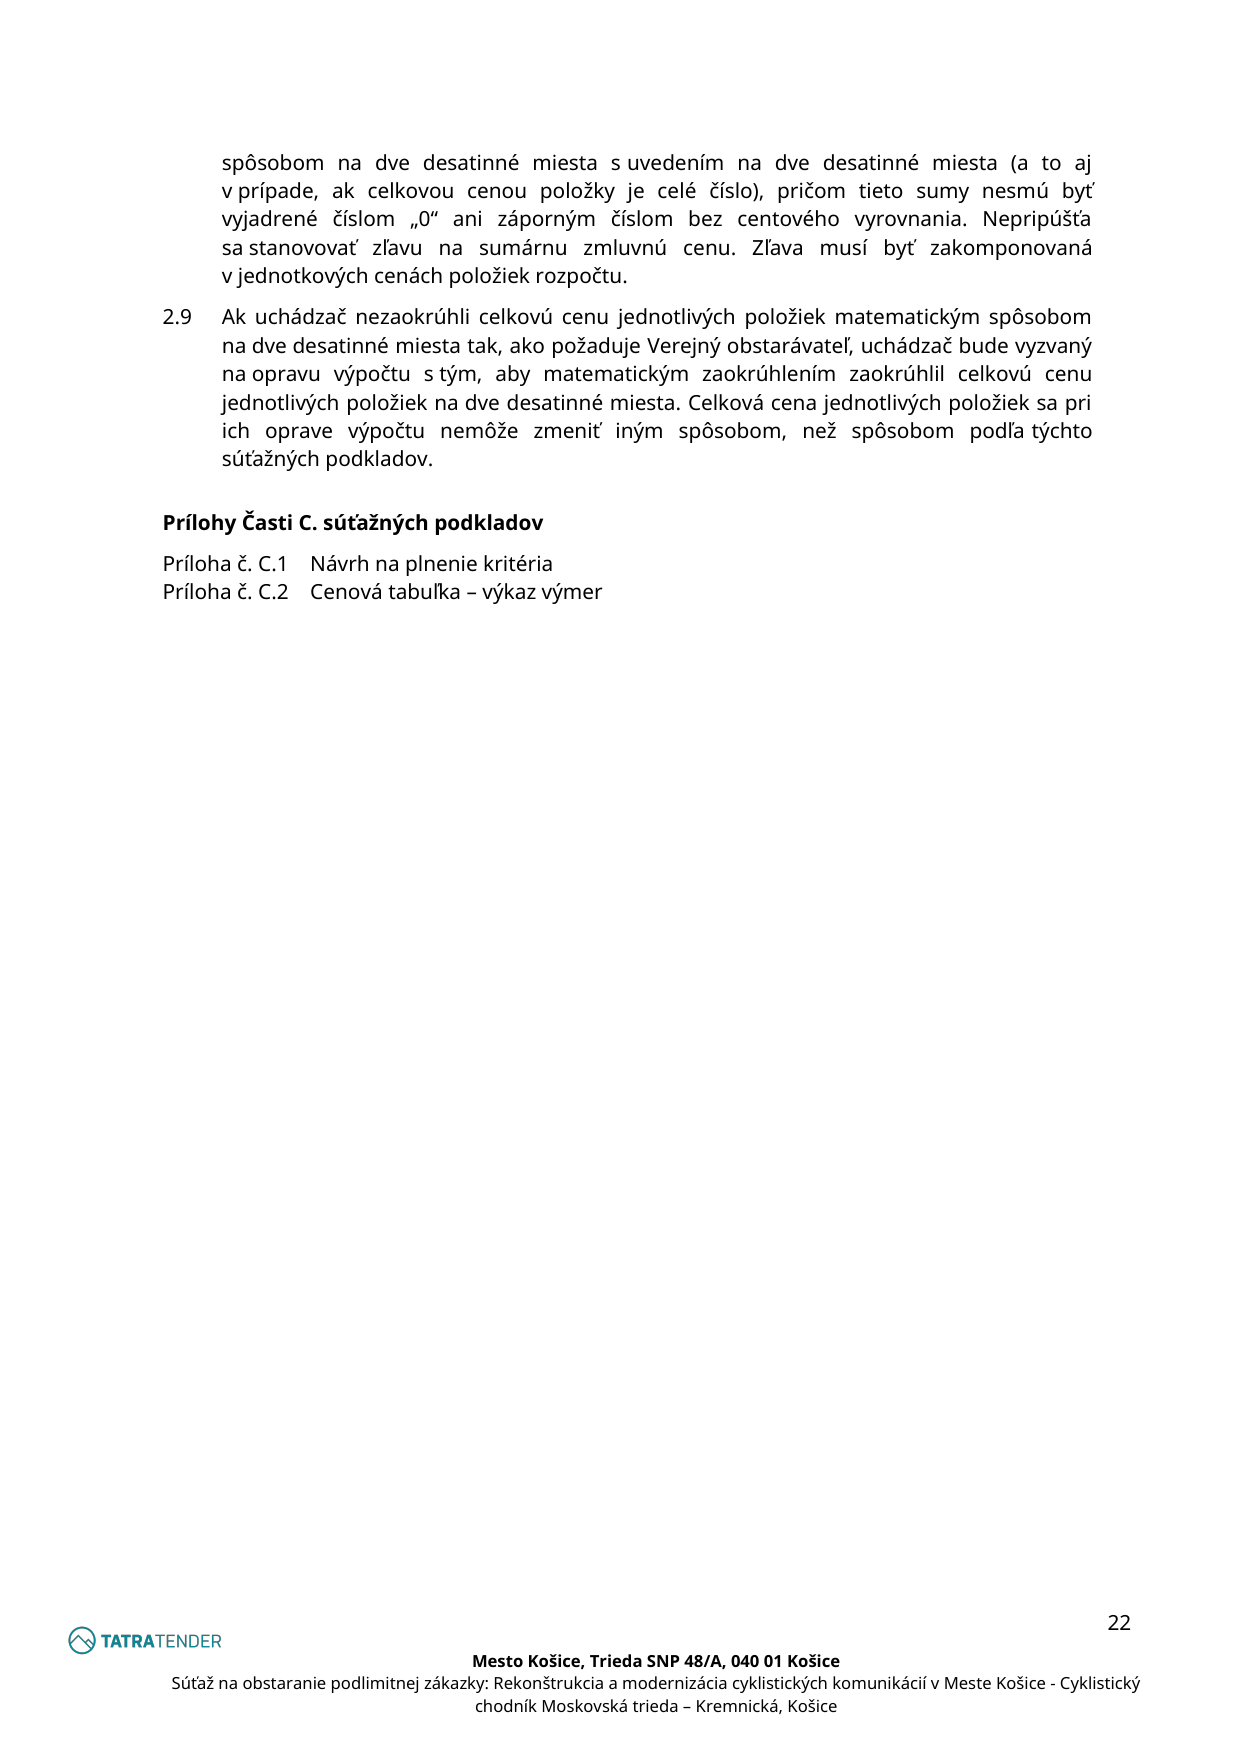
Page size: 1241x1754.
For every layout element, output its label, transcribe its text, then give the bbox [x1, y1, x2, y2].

picture [61, 1614, 234, 1666]
text Prílohy Časti C. súťažných podkladov [162, 508, 1093, 537]
text Príloha č. C.1 Návrh na plnenie kritéria [162, 549, 1093, 577]
subtitle Ak uchádzač nezaokrúhli celkovú cenu jednotlivých položiek matematickým spôsobom na dve desatinné miesta tak, ako požaduje Verejný obstarávateľ, uchádzač bude vyzvaný na opravu výpočtu s tým, aby matematickým zaokrúhlením zaokrúhlil celkovú cenu jednotlivých položiek na dve desatinné miesta. Celková cena jednotlivých položiek sa pri ich oprave výpočtu nemôže zmeniť iným spôsobom, než spôsobom podľa týchto súťažných podkladov. [162, 302, 1093, 473]
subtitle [162, 148, 1093, 290]
text Príloha č. C.2 Cenová tabuľka – výkaz výmer [162, 577, 1093, 606]
